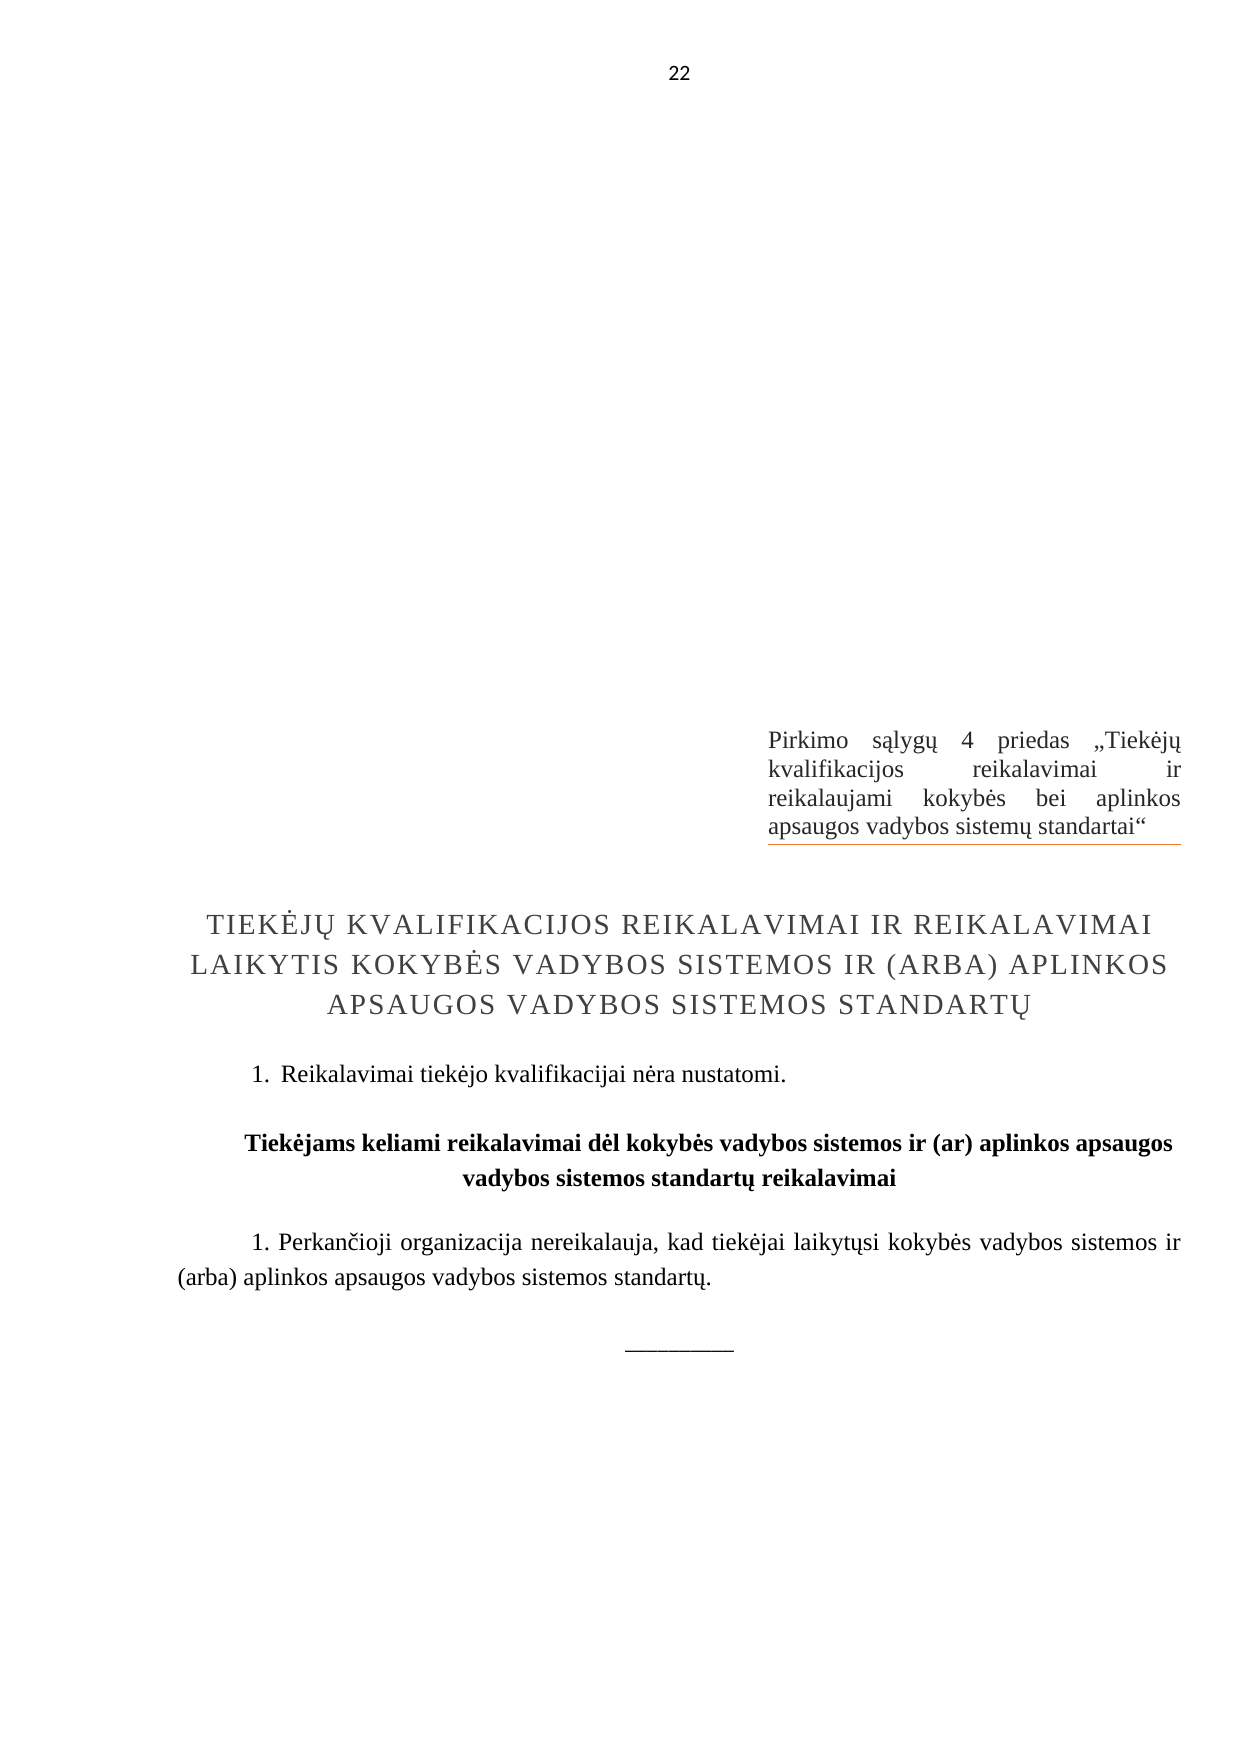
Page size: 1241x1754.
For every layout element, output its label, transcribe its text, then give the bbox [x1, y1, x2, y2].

text Tiekėjams keliami reikalavimai dėl kokybės vadybos sistemos ir (ar) aplinkos apsaugos vadybos sistemos standartų reikalavimai [177, 1128, 1181, 1192]
text 1. Perkančioji organizacija nereikalauja, kad tiekėjai laikytųsi kokybės vadybos sistemos ir (arba) aplinkos apsaugos vadybos sistemos standartų. [177, 1227, 1181, 1291]
subtitle Pirkimo sąlygų 4 priedas „Tiekėjų kvalifikacijos reikalavimai ir reikalaujami kokybės bei aplinkos apsaugos vadybos sistemų standartai“ [768, 725, 1181, 844]
subtitle TIEKĖJŲ KVALIFIKACIJOS REIKALAVIMAI IR REIKALAVIMAI LAIKYTIS KOKYBĖS VADYBOS SISTEMOS IR (ARBA) APLINKOS APSAUGOS VADYBOS SISTEMOS STANDARTŲ [177, 907, 1181, 1021]
text __________ [177, 1328, 1181, 1355]
list Reikalavimai tiekėjo kvalifikacijai nėra nustatomi. [177, 1059, 1181, 1088]
